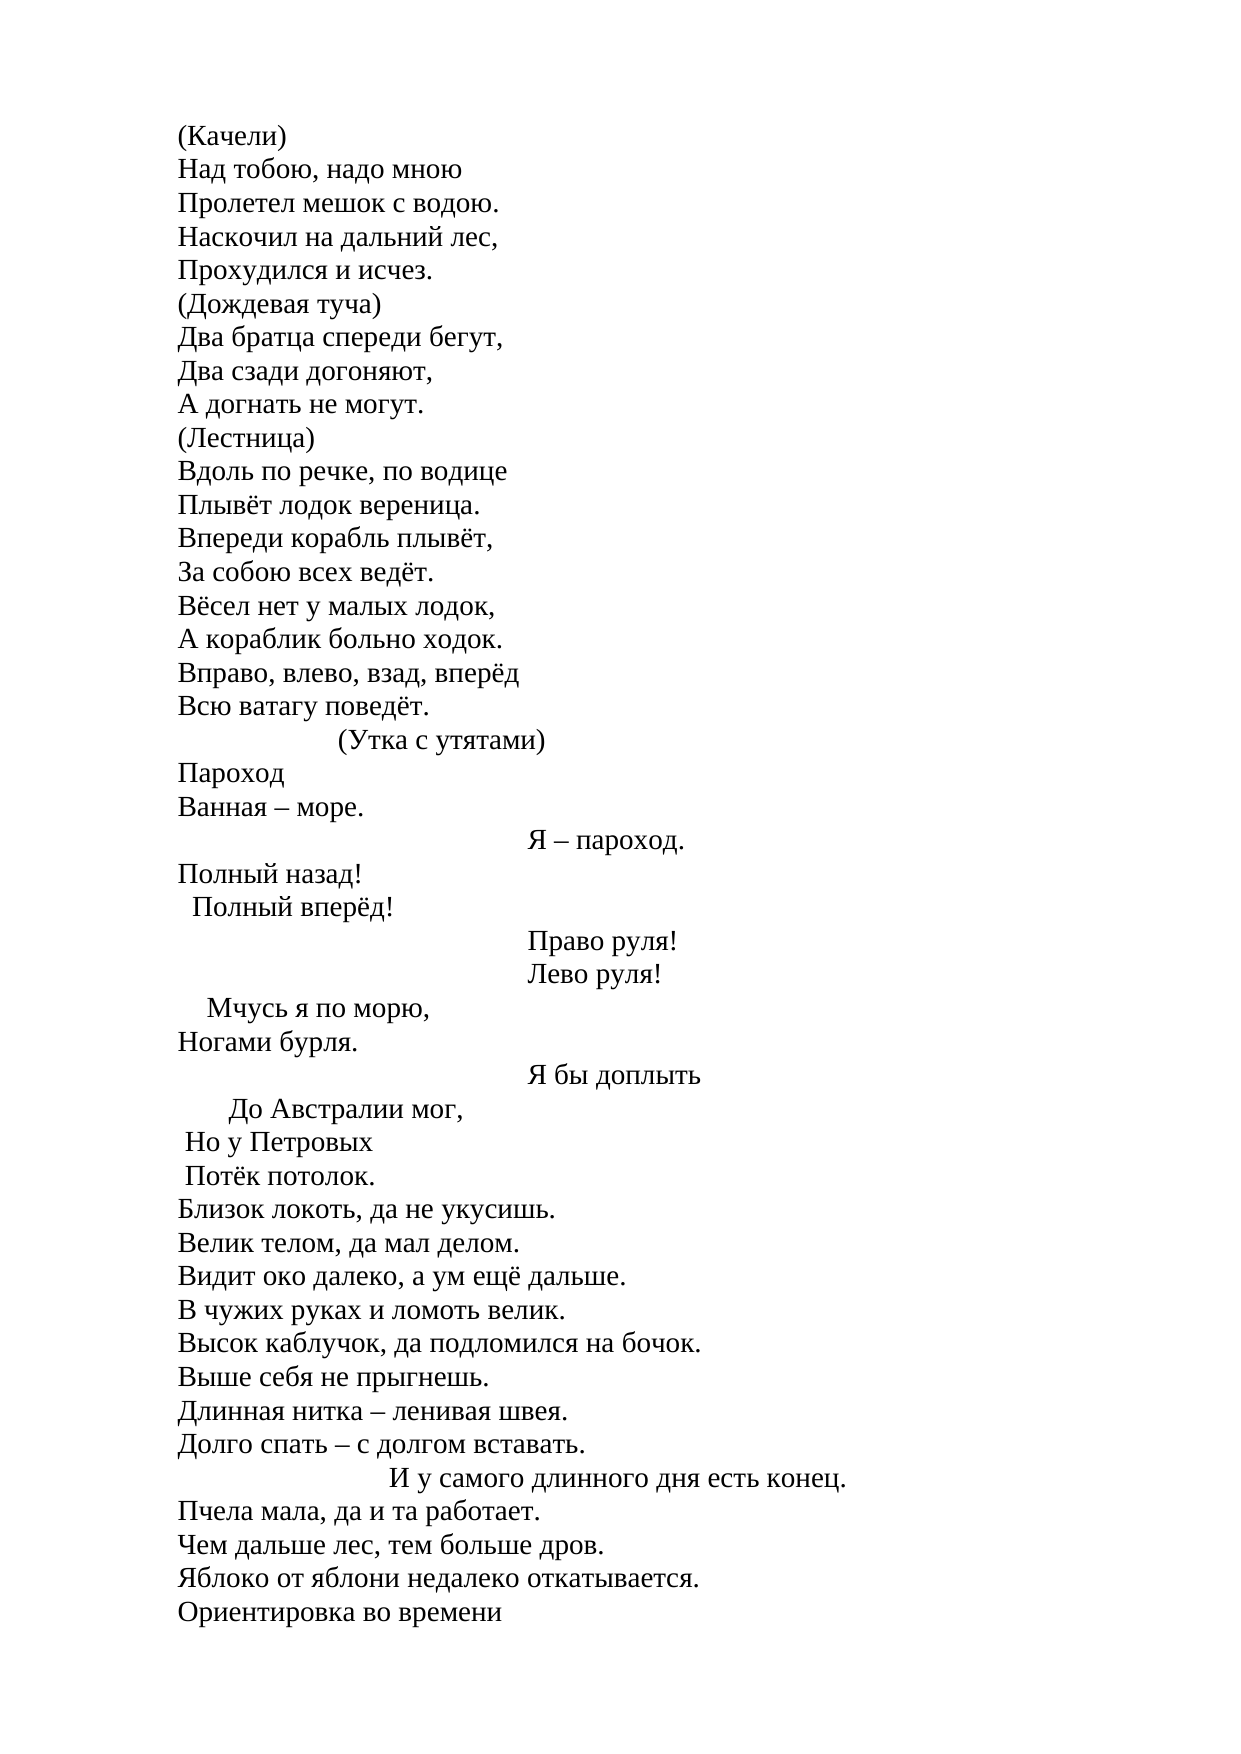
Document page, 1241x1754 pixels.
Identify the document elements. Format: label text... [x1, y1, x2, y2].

text Выше себя не прыгнешь. [177, 1359, 1152, 1393]
text И у самого длинного дня есть конец. [177, 1460, 1152, 1493]
text Право руля! [177, 923, 1152, 957]
text Потёк потолок. [177, 1158, 1152, 1191]
text (Лестница) [177, 420, 1152, 453]
text Я – пароход. [177, 822, 1152, 856]
text Высок каблучок, да подломился на бочок. [177, 1326, 1152, 1359]
text До Австралии мог, [177, 1091, 1152, 1124]
text Вдоль по речке, по водице [177, 453, 1152, 487]
text Лево руля! [177, 957, 1152, 990]
text Над тобою, надо мною [177, 152, 1152, 185]
text Яблоко от яблони недалеко откатывается. [177, 1560, 1152, 1594]
text Длинная нитка – ленивая швея. [177, 1393, 1152, 1426]
text Полный назад! [177, 856, 1152, 889]
text Пчела мала, да и та работает. [177, 1493, 1152, 1527]
text (Утка с утятами) [177, 722, 1152, 755]
text Плывёт лодок вереница. [177, 487, 1152, 521]
text В чужих руках и ломоть велик. [177, 1292, 1152, 1326]
text (Дождевая туча) [177, 286, 1152, 319]
text Вёсел нет у малых лодок, [177, 588, 1152, 621]
text Близок локоть, да не укусишь. [177, 1191, 1152, 1225]
text Пароход [177, 755, 1152, 789]
text Два сзади догоняют, [177, 353, 1152, 386]
text Пролетел мешок с водою. [177, 185, 1152, 219]
text Полный вперёд! [177, 889, 1152, 923]
text Я бы доплыть [177, 1057, 1152, 1091]
text Два братца спереди бегут, [177, 319, 1152, 353]
text Вправо, влево, взад, вперёд [177, 655, 1152, 688]
text Наскочил на дальний лес, [177, 219, 1152, 252]
text Долго спать – с долгом вставать. [177, 1426, 1152, 1460]
text Видит око далеко, а ум ещё дальше. [177, 1258, 1152, 1292]
text Ногами бурля. [177, 1024, 1152, 1057]
text Всю ватагу поведёт. [177, 688, 1152, 722]
text За собою всех ведёт. [177, 554, 1152, 588]
text Чем дальше лес, тем больше дров. [177, 1527, 1152, 1560]
text А кораблик больно ходок. [177, 621, 1152, 655]
text Ориентировка во времени [177, 1594, 1152, 1627]
text Ванная – море. [177, 789, 1152, 822]
text Мчусь я по морю, [177, 990, 1152, 1024]
text А догнать не могут. [177, 386, 1152, 420]
text (Качели) [177, 118, 1152, 152]
text Велик телом, да мал делом. [177, 1225, 1152, 1258]
text Но у Петровых [177, 1124, 1152, 1158]
text Впереди корабль плывёт, [177, 521, 1152, 554]
text Прохудился и исчез. [177, 252, 1152, 286]
